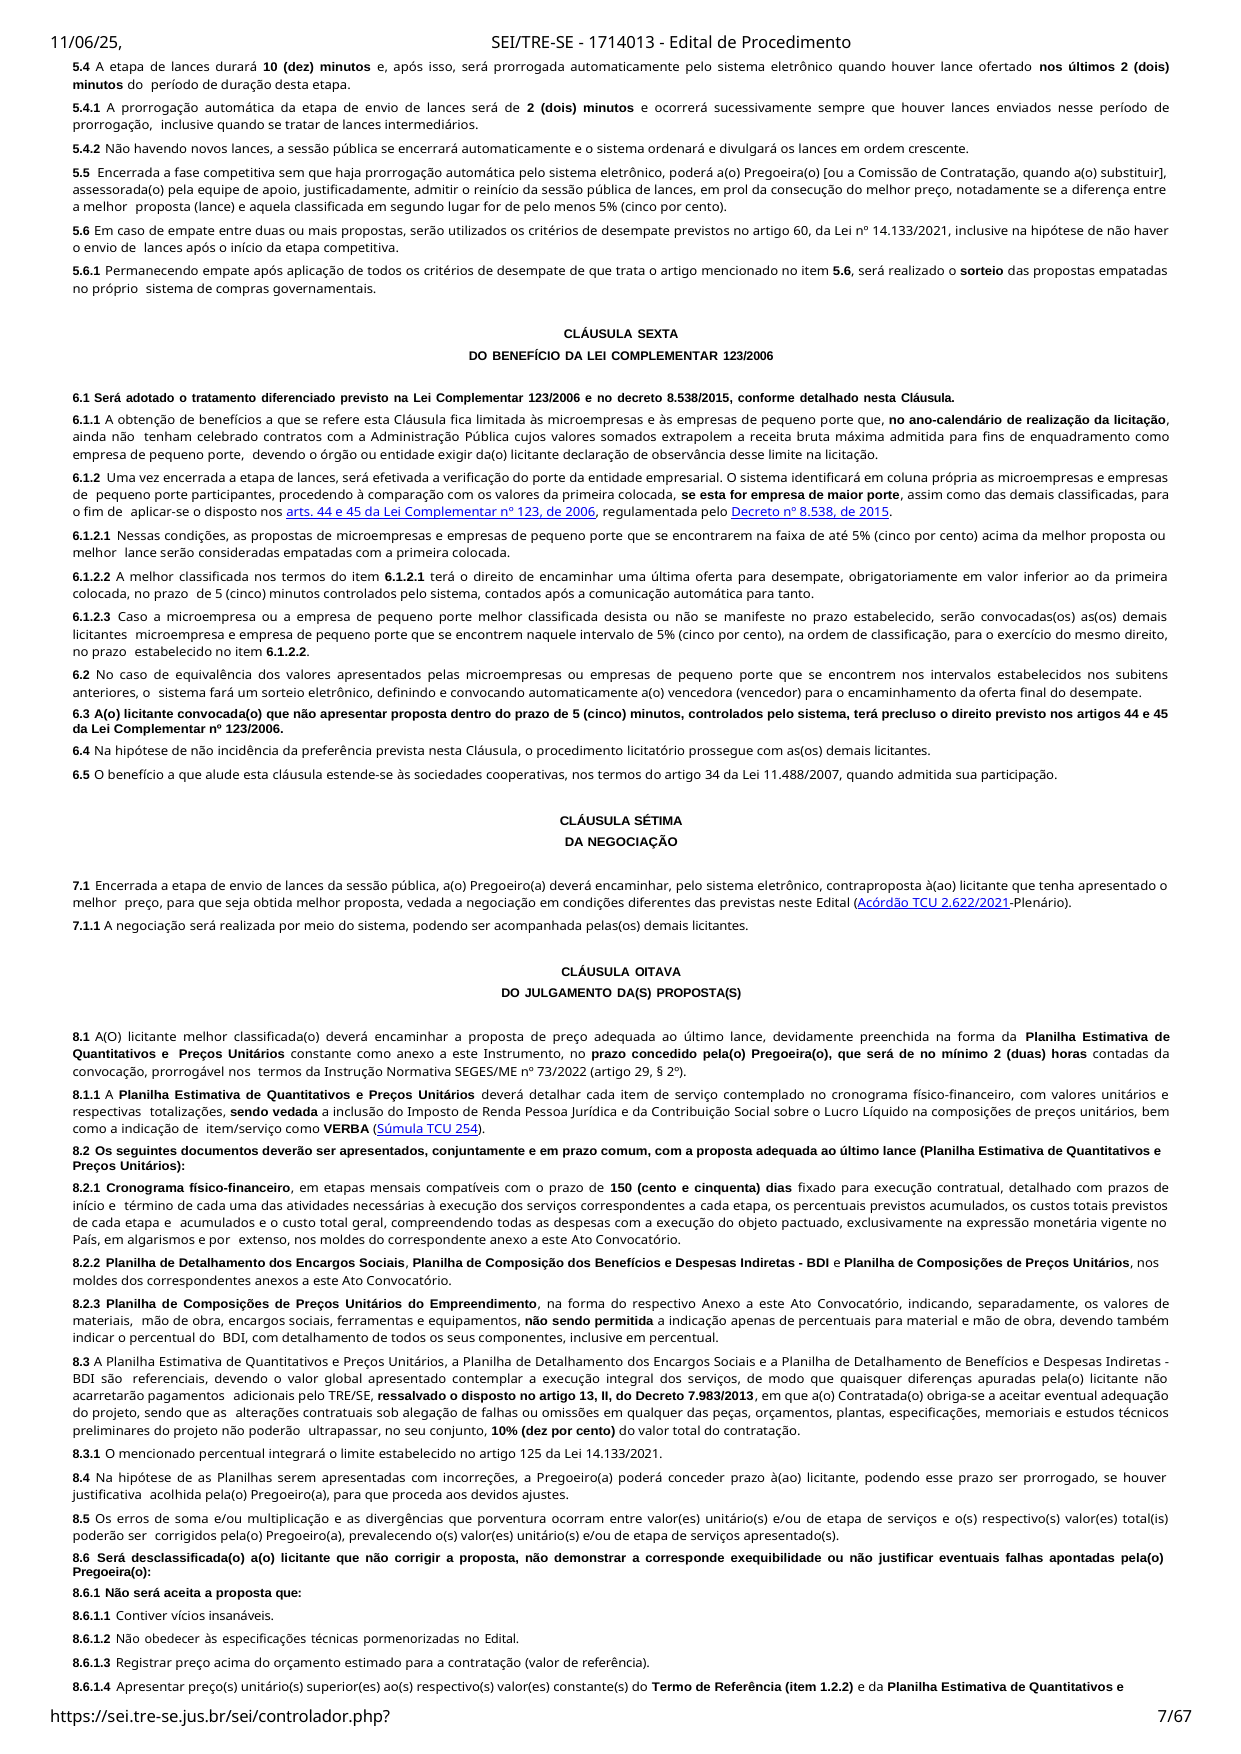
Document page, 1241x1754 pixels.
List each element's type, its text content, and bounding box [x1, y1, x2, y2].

list Os erros de soma e/ou multiplicação e as divergências que porventura ocorram entre valor(es) unitário(s) e/ou de etapa de serviços e o(s) respectivo(s) valor(es) total(is) poderão ser corrigidos pela(o) Pregoeiro(a), prevalecendo o(s) valor(es) unitário(s) e/ou de etapa de serviços apresentado(s). [72, 1510, 1170, 1544]
list Permanecendo empate após aplicação de todos os critérios de desempate de que trata o artigo mencionado no item 5.6, será realizado o sorteio das propostas empatadas no próprio sistema de compras governamentais. [72, 262, 1170, 297]
list Não havendo novos lances, a sessão pública se encerrará automaticamente e o sistema ordenará e divulgará os lances em ordem crescente. [72, 140, 1196, 157]
list Caso a microempresa ou a empresa de pequeno porte melhor classificada desista ou não se manifeste no prazo estabelecido, serão convocadas(os) as(os) demais licitantes microempresa e empresa de pequeno porte que se encontrem naquele intervalo de 5% (cinco por cento), na ordem de classificação, para o exercício do mesmo direito, no prazo estabelecido no item 6.1.2.2. [72, 608, 1170, 660]
list Uma vez encerrada a etapa de lances, será efetivada a verificação do porte da entidade empresarial. O sistema identificará em coluna própria as microempresas e empresas de pequeno porte participantes, procedendo à comparação com os valores da primeira colocada, se esta for empresa de maior porte, assim como das demais classificadas, para o fim de aplicar-se o disposto nos arts. 44 e 45 da Lei Complementar nº 123, de 2006, regulamentada pelo Decreto nº 8.538, de 2015. [72, 469, 1170, 521]
list Nessas condições, as propostas de microempresas e empresas de pequeno porte que se encontrarem na faixa de até 5% (cinco por cento) acima da melhor proposta ou melhor lance serão consideradas empatadas com a primeira colocada. [72, 527, 1170, 561]
list A melhor classificada nos termos do item 6.1.2.1 terá o direito de encaminhar uma última oferta para desempate, obrigatoriamente em valor inferior ao da primeira colocada, no prazo de 5 (cinco) minutos controlados pelo sistema, contados após a comunicação automática para tanto. [72, 568, 1170, 602]
subtitle Será desclassificada(o) a(o) licitante que não corrigir a proposta, não demonstrar a corresponde exequibilidade ou não justificar eventuais falhas apontadas pela(o) Pregoeira(o): [72, 1550, 1170, 1579]
subtitle A(o) licitante convocada(o) que não apresentar proposta dentro do prazo de 5 (cinco) minutos, controlados pelo sistema, terá precluso o direito previsto nos artigos 44 e 45 da Lei Complementar nº 123/2006. [72, 707, 1170, 736]
subtitle CLÁUSULA SÉTIMA DA NEGOCIAÇÃO [552, 814, 690, 849]
list Encerrada a etapa de envio de lances da sessão pública, a(o) Pregoeiro(a) deverá encaminhar, pelo sistema eletrônico, contraproposta à(ao) licitante que tenha apresentado o melhor preço, para que seja obtida melhor proposta, vedada a negociação em condições diferentes das previstas neste Edital (Acórdão TCU 2.622/2021-Plenário). [72, 877, 1170, 911]
list Na hipótese de as Planilhas serem apresentadas com incorreções, a Pregoeiro(a) poderá conceder prazo à(ao) licitante, podendo esse prazo ser prorrogado, se houver justificativa acolhida pela(o) Pregoeiro(a), para que proceda aos devidos ajustes. [72, 1469, 1170, 1503]
list Não será aceita a proposta que: [72, 1586, 1196, 1600]
list Contiver vícios insanáveis. [72, 1607, 1196, 1624]
list A(O) licitante melhor classificada(o) deverá encaminhar a proposta de preço adequada ao último lance, devidamente preenchida na forma da Planilha Estimativa de Quantitativos e Preços Unitários constante como anexo a este Instrumento, no prazo concedido pela(o) Pregoeira(o), que será de no mínimo 2 (duas) horas contadas da convocação, prorrogável nos termos da Instrução Normativa SEGES/ME nº 73/2022 (artigo 29, § 2º). [72, 1028, 1170, 1080]
list Registrar preço acima do orçamento estimado para a contratação (valor de referência). [72, 1654, 1196, 1671]
text DO BENEFÍCIO DA LEI COMPLEMENTAR 123/2006 [59, 348, 1183, 362]
list Planilha de Composições de Preços Unitários do Empreendimento, na forma do respectivo Anexo a este Ato Convocatório, indicando, separadamente, os valores de materiais, mão de obra, encargos sociais, ferramentas e equipamentos, não sendo permitida a indicação apenas de percentuais para material e mão de obra, devendo também indicar o percentual do BDI, com detalhamento de todos os seus componentes, inclusive em percentual. [72, 1295, 1170, 1347]
list Planilha de Detalhamento dos Encargos Sociais, Planilha de Composição dos Benefícios e Despesas Indiretas - BDI e Planilha de Composições de Preços Unitários, nos moldes dos correspondentes anexos a este Ato Convocatório. [72, 1254, 1170, 1289]
list A Planilha Estimativa de Quantitativos e Preços Unitários deverá detalhar cada item de serviço contemplado no cronograma físico-financeiro, com valores unitários e respectivas totalizações, sendo vedada a inclusão do Imposto de Renda Pessoa Jurídica e da Contribuição Social sobre o Lucro Líquido na composições de preços unitários, bem como a indicação de item/serviço como VERBA (Súmula TCU 254). [72, 1086, 1170, 1138]
text DO JULGAMENTO DA(S) PROPOSTA(S) [59, 986, 1183, 1001]
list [72, 1678, 1170, 1695]
list Na hipótese de não incidência da preferência prevista nesta Cláusula, o procedimento licitatório prossegue com as(os) demais licitantes. [72, 742, 1196, 759]
list A obtenção de benefícios a que se refere esta Cláusula fica limitada às microempresas e às empresas de pequeno porte que, no ano-calendário de realização da licitação, ainda não tenham celebrado contratos com a Administração Pública cujos valores somados extrapolem a receita bruta máxima admitida para fins de enquadramento como empresa de pequeno porte, devendo o órgão ou entidade exigir da(o) licitante declaração de observância desse limite na licitação. [72, 411, 1170, 463]
list A Planilha Estimativa de Quantitativos e Preços Unitários, a Planilha de Detalhamento dos Encargos Sociais e a Planilha de Detalhamento de Benefícios e Despesas Indiretas - BDI são referenciais, devendo o valor global apresentado contemplar a execução integral dos serviços, de modo que quaisquer diferenças apuradas pela(o) licitante não acarretarão pagamentos adicionais pelo TRE/SE, ressalvado o disposto no artigo 13, II, do Decreto 7.983/2013, em que a(o) Contratada(o) obriga-se a aceitar eventual adequação do projeto, sendo que as alterações contratuais sob alegação de falhas ou omissões em qualquer das peças, orçamentos, plantas, especificações, memoriais e estudos técnicos preliminares do projeto não poderão ultrapassar, no seu conjunto, 10% (dez por cento) do valor total do contratação. [72, 1353, 1170, 1439]
list No caso de equivalência dos valores apresentados pelas microempresas ou empresas de pequeno porte que se encontrem nos intervalos estabelecidos nos subitens anteriores, o sistema fará um sorteio eletrônico, definindo e convocando automaticamente a(o) vencedora (vencedor) para o encaminhamento da oferta final do desempate. [72, 666, 1170, 701]
list Em caso de empate entre duas ou mais propostas, serão utilizados os critérios de desempate previstos no artigo 60, da Lei nº 14.133/2021, inclusive na hipótese de não haver o envio de lances após o início da etapa competitiva. [72, 222, 1170, 256]
subtitle CLÁUSULA SEXTA [59, 327, 1183, 341]
subtitle Os seguintes documentos deverão ser apresentados, conjuntamente e em prazo comum, com a proposta adequada ao último lance (Planilha Estimativa de Quantitativos e Preços Unitários): [72, 1144, 1170, 1173]
subtitle CLÁUSULA OITAVA [59, 965, 1183, 979]
list Cronograma físico-financeiro, em etapas mensais compatíveis com o prazo de 150 (cento e cinquenta) dias fixado para execução contratual, detalhado com prazos de início e término de cada uma das atividades necessárias à execução dos serviços correspondentes a cada etapa, os percentuais previstos acumulados, os custos totais previstos de cada etapa e acumulados e o custo total geral, compreendendo todas as despesas com a execução do objeto pactuado, exclusivamente na expressão monetária vigente no País, em algarismos e por extenso, nos moldes do correspondente anexo a este Ato Convocatório. [72, 1179, 1170, 1248]
list Encerrada a fase competitiva sem que haja prorrogação automática pelo sistema eletrônico, poderá a(o) Pregoeira(o) [ou a Comissão de Contratação, quando a(o) substituir], assessorada(o) pela equipe de apoio, justificadamente, admitir o reinício da sessão pública de lances, em prol da consecução do melhor preço, notadamente se a diferença entre a melhor proposta (lance) e aquela classificada em segundo lugar for de pelo menos 5% (cinco por cento). [72, 164, 1170, 215]
list O mencionado percentual integrará o limite estabelecido no artigo 125 da Lei 14.133/2021. [72, 1445, 1196, 1462]
list A prorrogação automática da etapa de envio de lances será de 2 (dois) minutos e ocorrerá sucessivamente sempre que houver lances enviados nesse período de prorrogação, inclusive quando se tratar de lances intermediários. [72, 99, 1170, 133]
list Não obedecer às especificações técnicas pormenorizadas no Edital. [72, 1631, 1196, 1648]
list A negociação será realizada por meio do sistema, podendo ser acompanhada pelas(os) demais licitantes. [72, 917, 1196, 934]
list A etapa de lances durará 10 (dez) minutos e, após isso, será prorrogada automaticamente pelo sistema eletrônico quando houver lance ofertado nos últimos 2 (dois) minutos do período de duração desta etapa. [72, 58, 1170, 93]
subtitle Será adotado o tratamento diferenciado previsto na Lei Complementar 123/2006 e no decreto 8.538/2015, conforme detalhado nesta Cláusula. [72, 390, 1196, 404]
list O benefício a que alude esta cláusula estende-se às sociedades cooperativas, nos termos do artigo 34 da Lei 11.488/2007, quando admitida sua participação. [72, 766, 1196, 783]
